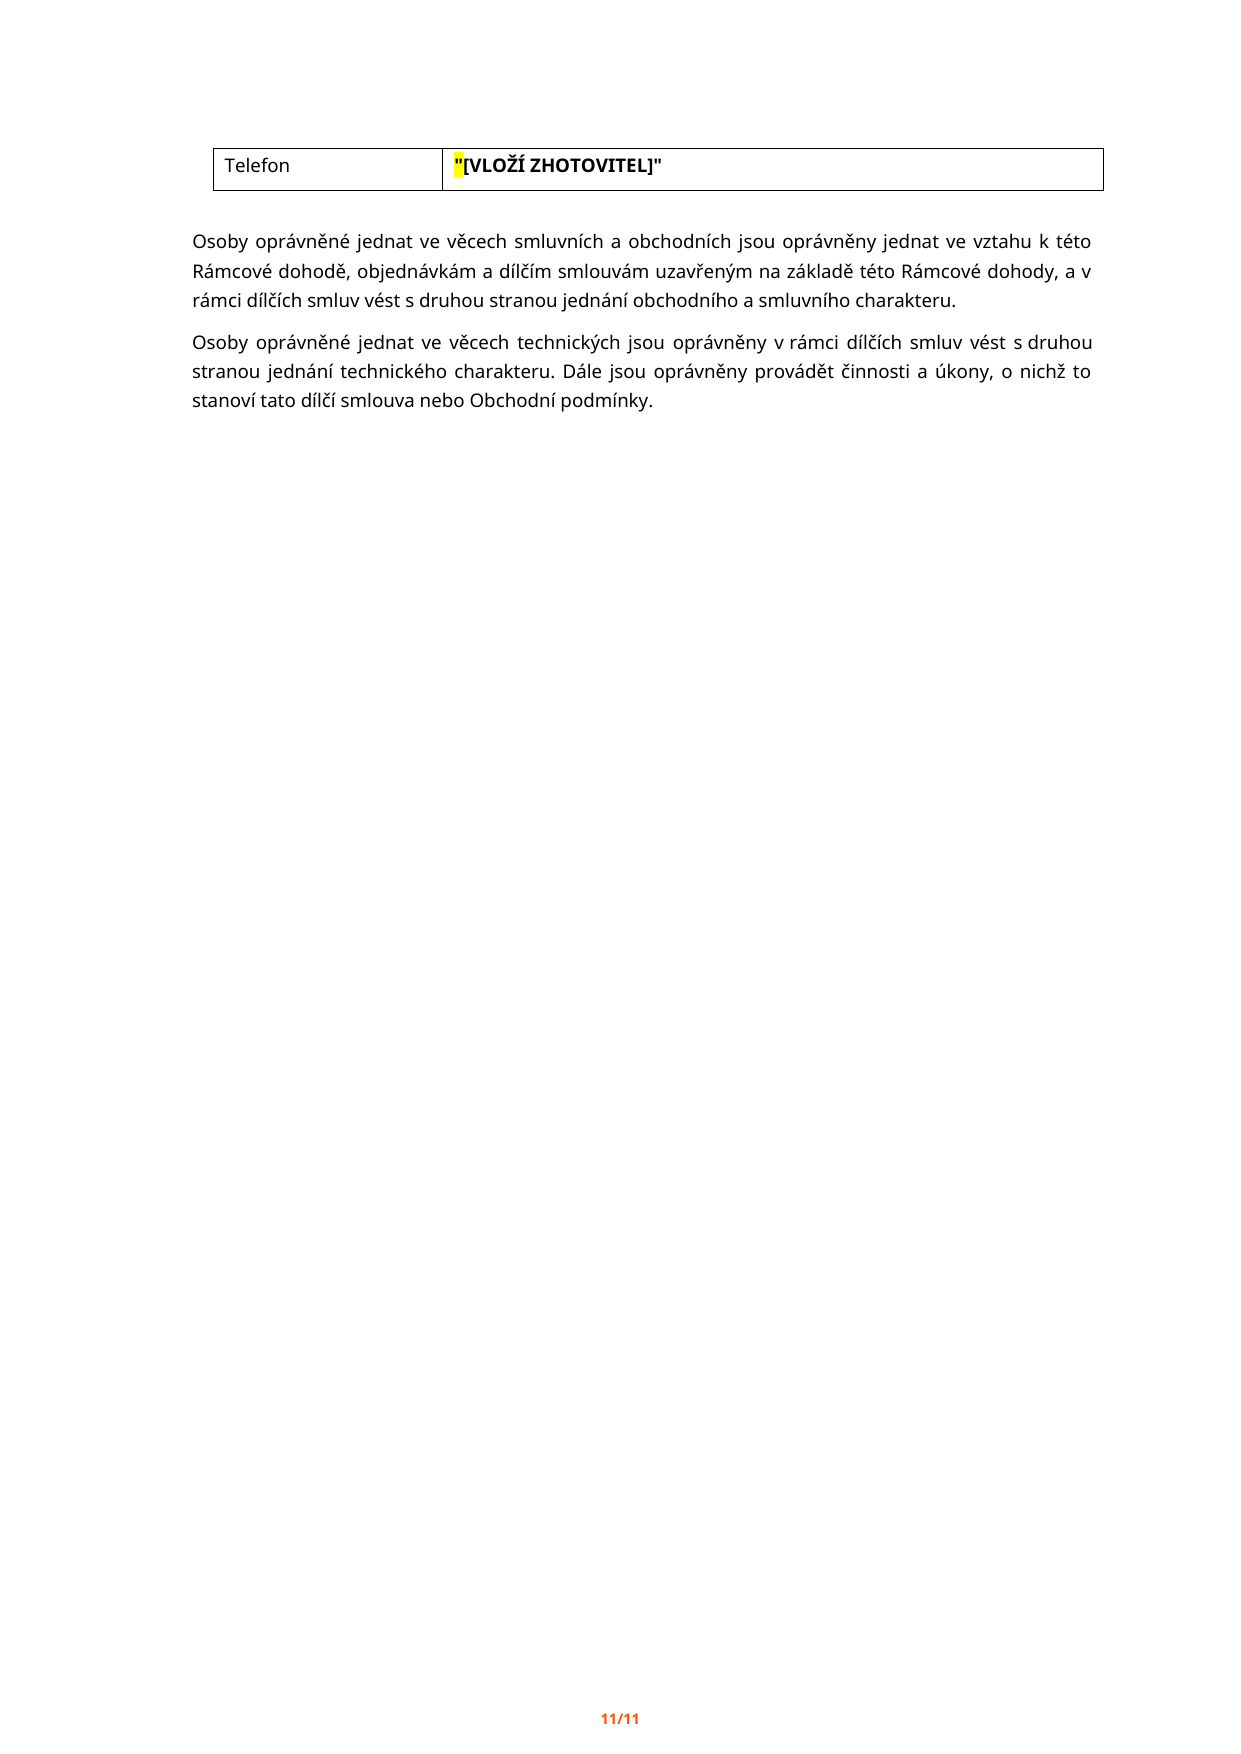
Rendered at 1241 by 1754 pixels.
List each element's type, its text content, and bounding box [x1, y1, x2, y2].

table_cell [443, 149, 1103, 190]
text Osoby oprávněné jednat ve věcech technických jsou oprávněny v rámci dílčích smluv vést s druhou stranou jednání technického charakteru. Dále jsou oprávněny provádět činnosti a úkony, o nichž to stanoví tato dílčí smlouva nebo Obchodní podmínky. [192, 329, 1093, 413]
text Osoby oprávněné jednat ve věcech smluvních a obchodních jsou oprávněny jednat ve vztahu k této Rámcové dohodě, objednávkám a dílčím smlouvám uzavřeným na základě této Rámcové dohody, a v rámci dílčích smluv vést s druhou stranou jednání obchodního a smluvního charakteru. [192, 229, 1093, 313]
table_cell Telefon [214, 149, 442, 190]
